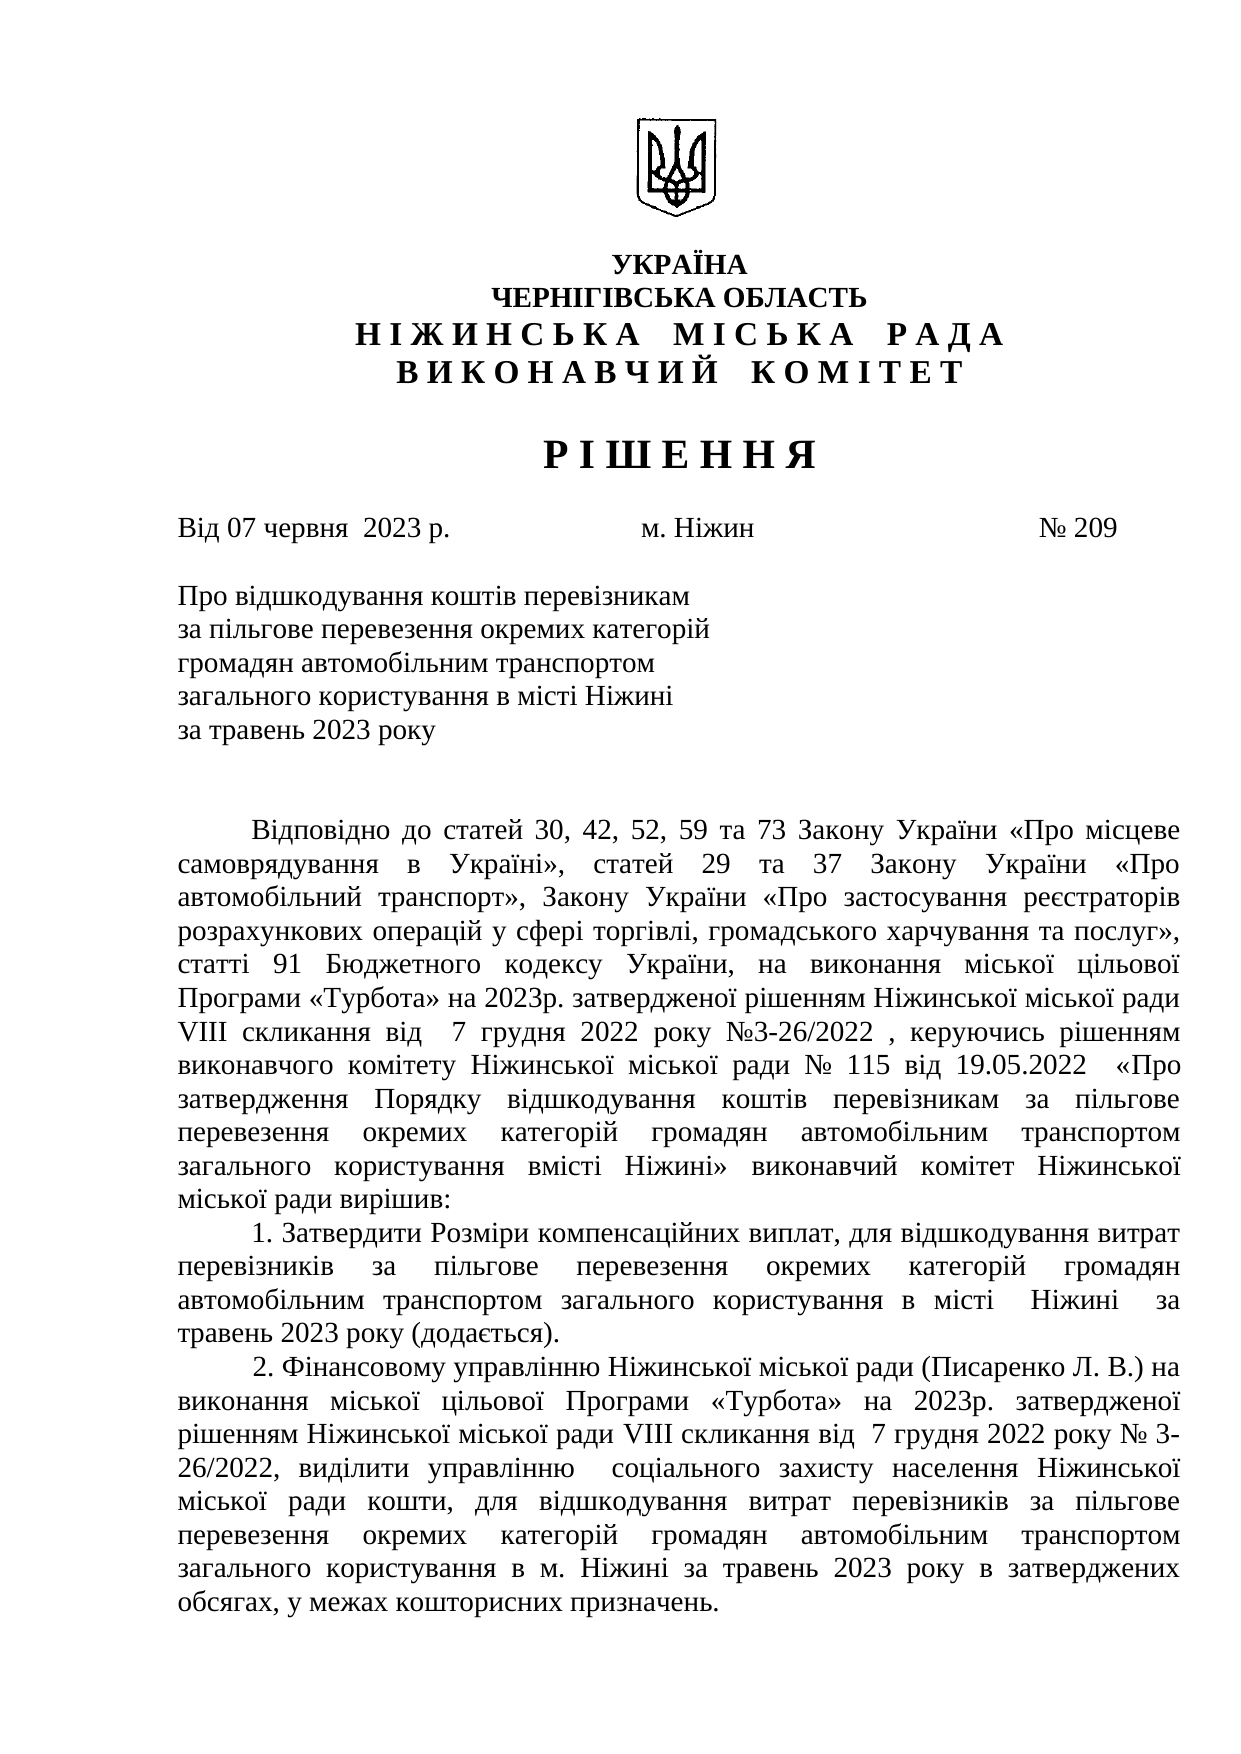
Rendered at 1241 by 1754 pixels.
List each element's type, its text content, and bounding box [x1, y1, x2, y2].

text громадян автомобільним транспортом [177, 645, 1181, 678]
text за травень 2023 року [177, 712, 1181, 745]
text В И К О Н А В Ч И Й К О М І Т Е Т [177, 352, 1181, 391]
text загального користування в місті Ніжині [177, 678, 1181, 712]
text Відповідно до статей 30, 42, 52, 59 та 73 Закону України «Про місцеве самоврядування в Україні», статей 29 та 37 Закону України «Про автомобільний транспорт», Закону України «Про застосування реєстраторів розрахункових операцій у сфері торгівлі, громадського харчування та послуг», статті 91 Бюджетного кодексу України, на виконання міської цільової Програми «Турбота» на 2023р. затвердженої рішенням Ніжинської міської ради VІІI скликання від 7 грудня 2022 року №3-26/2022 , керуючись рішенням виконавчого комітету Ніжинської міської ради № 115 від 19.05.2022 «Про затвердження Порядку відшкодування коштів перевізникам за пільгове перевезення окремих категорій громадян автомобільним транспортом загального користування вмісті Ніжині» виконавчий комітет Ніжинської міської ради вирішив: [177, 812, 1181, 1215]
picture [636, 118, 717, 217]
text за пільгове перевезення окремих категорій [177, 611, 1181, 645]
text УКРАЇНА [177, 247, 1181, 281]
text 2. Фінансовому управлінню Ніжинської міської ради (Писаренко Л. В.) на виконання міської цільової Програми «Турбота» на 2023р. затвердженої рішенням Ніжинської міської ради VІІI скликання від 7 грудня 2022 року № 3-26/2022, виділити управлінню соціального захисту населення Ніжинської міської ради кошти, для відшкодування витрат перевізників за пільгове перевезення окремих категорій громадян автомобільним транспортом загального користування в м. Ніжині за травень 2023 року в затверджених обсягах, у межах кошторисних призначень. [177, 1349, 1181, 1617]
text Про відшкодування коштів перевізникам [177, 578, 1181, 611]
text Р І Ш Е Н Н Я [177, 429, 1181, 477]
text 1. Затвердити Розміри компенсаційних виплат, для відшкодування витрат перевізників за пільгове перевезення окремих категорій громадян автомобільним транспортом загального користування в місті Ніжині за травень 2023 року (додається). [177, 1215, 1181, 1349]
text ЧЕРНІГІВСЬКА ОБЛАСТЬ [177, 281, 1181, 314]
text Н І Ж И Н С Ь К А М І С Ь К А Р А Д А [177, 314, 1181, 352]
text Від 07 червня 2023 р. м. Ніжин № 209 [177, 511, 1181, 544]
